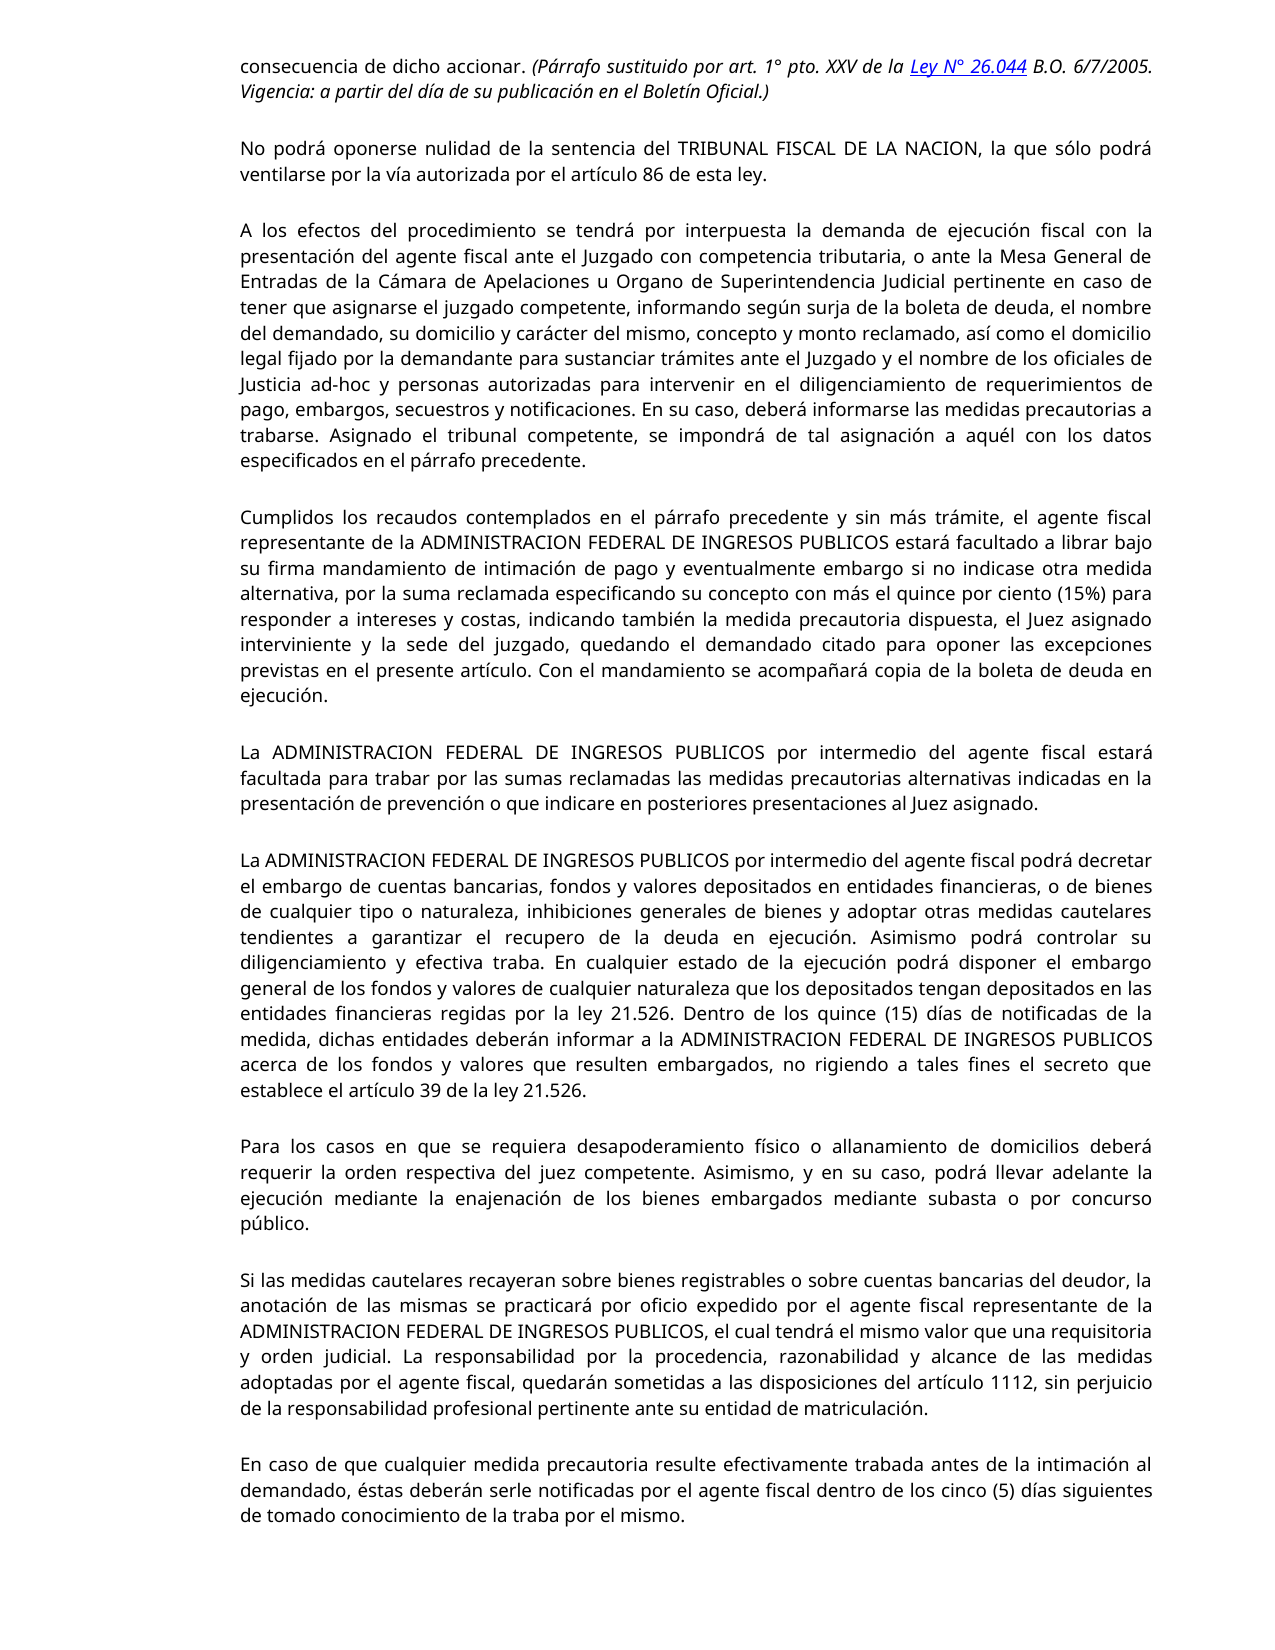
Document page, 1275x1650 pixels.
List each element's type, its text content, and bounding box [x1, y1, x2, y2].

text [240, 53, 1153, 104]
text En caso de que cualquier medida precautoria resulte efectivamente trabada antes de la intimación al demandado, éstas deberán serle notificadas por el agente fiscal dentro de los cinco (5) días siguientes de tomado conocimiento de la traba por el mismo. [240, 1452, 1153, 1528]
text La ADMINISTRACION FEDERAL DE INGRESOS PUBLICOS por intermedio del agente fiscal podrá decretar el embargo de cuentas bancarias, fondos y valores depositados en entidades financieras, o de bienes de cualquier tipo o naturaleza, inhibiciones generales de bienes y adoptar otras medidas cautelares tendientes a garantizar el recupero de la deuda en ejecución. Asimismo podrá controlar su diligenciamiento y efectiva traba. En cualquier estado de la ejecución podrá disponer el embargo general de los fondos y valores de cualquier naturaleza que los depositados tengan depositados en las entidades financieras regidas por la ley 21.526. Dentro de los quince (15) días de notificadas de la medida, dichas entidades deberán informar a la ADMINISTRACION FEDERAL DE INGRESOS PUBLICOS acerca de los fondos y valores que resulten embargados, no rigiendo a tales fines el secreto que establece el artículo 39 de la ley 21.526. [240, 847, 1153, 1103]
text No podrá oponerse nulidad de la sentencia del TRIBUNAL FISCAL DE LA NACION, la que sólo podrá ventilarse por la vía autorizada por el artículo 86 de esta ley. [240, 135, 1153, 186]
text Cumplidos los recaudos contemplados en el párrafo precedente y sin más trámite, el agente fiscal representante de la ADMINISTRACION FEDERAL DE INGRESOS PUBLICOS estará facultado a librar bajo su firma mandamiento de intimación de pago y eventualmente embargo si no indicase otra medida alternativa, por la suma reclamada especificando su concepto con más el quince por ciento (15%) para responder a intereses y costas, indicando también la medida precautoria dispuesta, el Juez asignado interviniente y la sede del juzgado, quedando el demandado citado para oponer las excepciones previstas en el presente artículo. Con el mandamiento se acompañará copia de la boleta de deuda en ejecución. [240, 504, 1153, 708]
text La ADMINISTRACION FEDERAL DE INGRESOS PUBLICOS por intermedio del agente fiscal estará facultada para trabar por las sumas reclamadas las medidas precautorias alternativas indicadas en la presentación de prevención o que indicare en posteriores presentaciones al Juez asignado. [240, 739, 1153, 816]
text Si las medidas cautelares recayeran sobre bienes registrables o sobre cuentas bancarias del deudor, la anotación de las mismas se practicará por oficio expedido por el agente fiscal representante de la ADMINISTRACION FEDERAL DE INGRESOS PUBLICOS, el cual tendrá el mismo valor que una requisitoria y orden judicial. La responsabilidad por la procedencia, razonabilidad y alcance de las medidas adoptadas por el agente fiscal, quedarán sometidas a las disposiciones del artículo 1112, sin perjuicio de la responsabilidad profesional pertinente ante su entidad de matriculación. [240, 1267, 1153, 1420]
text A los efectos del procedimiento se tendrá por interpuesta la demanda de ejecución fiscal con la presentación del agente fiscal ante el Juzgado con competencia tributaria, o ante la Mesa General de Entradas de la Cámara de Apelaciones u Organo de Superintendencia Judicial pertinente en caso de tener que asignarse el juzgado competente, informando según surja de la boleta de deuda, el nombre del demandado, su domicilio y carácter del mismo, concepto y monto reclamado, así como el domicilio legal fijado por la demandante para sustanciar trámites ante el Juzgado y el nombre de los oficiales de Justicia ad-hoc y personas autorizadas para intervenir en el diligenciamiento de requerimientos de pago, embargos, secuestros y notificaciones. En su caso, deberá informarse las medidas precautorias a trabarse. Asignado el tribunal competente, se impondrá de tal asignación a aquél con los datos especificados en el párrafo precedente. [240, 218, 1153, 473]
text Para los casos en que se requiera desapoderamiento físico o allanamiento de domicilios deberá requerir la orden respectiva del juez competente. Asimismo, y en su caso, podrá llevar adelante la ejecución mediante la enajenación de los bienes embargados mediante subasta o por concurso público. [240, 1134, 1153, 1236]
